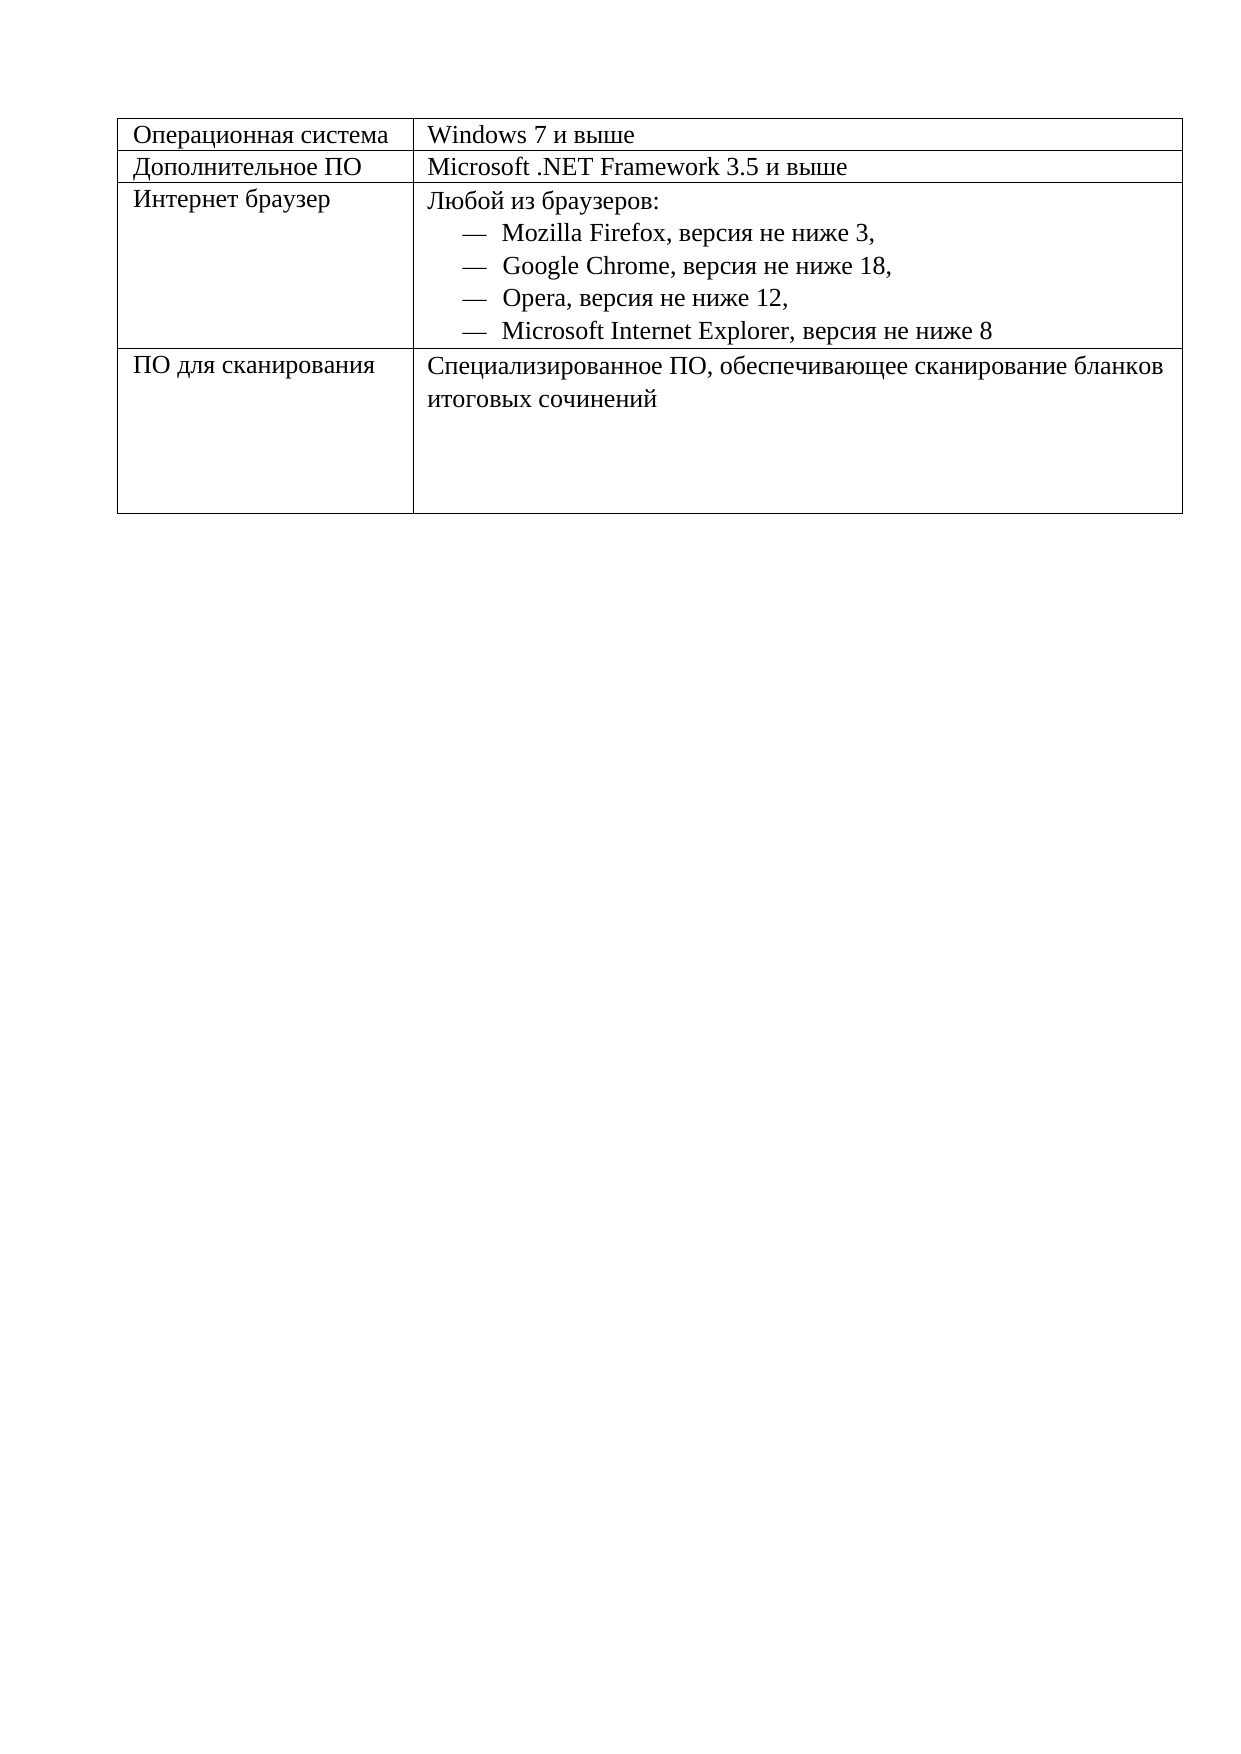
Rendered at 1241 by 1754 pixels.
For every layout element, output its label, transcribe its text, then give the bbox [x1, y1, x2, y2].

table_cell Интернет браузер [118, 183, 413, 348]
table_cell Операционная система [118, 119, 413, 150]
table_cell ПО для сканирования [118, 349, 413, 513]
table_cell Windows 7 и выше [414, 119, 1182, 150]
table_cell Microsoft .NET Framework 3.5 и выше [414, 151, 1182, 182]
table_cell Любой из браузеров: Mozilla Firefox, версия не ниже 3, Google Chrome, версия не ниже 18, Opera, версия не ниже 12, Microsoft Internet Explorer, версия не ниже 8 [414, 183, 1182, 348]
table_cell Специализированное ПО, обеспечивающее сканирование бланков итоговых сочинений [414, 349, 1182, 513]
table_cell Дополнительное ПО [118, 151, 413, 182]
